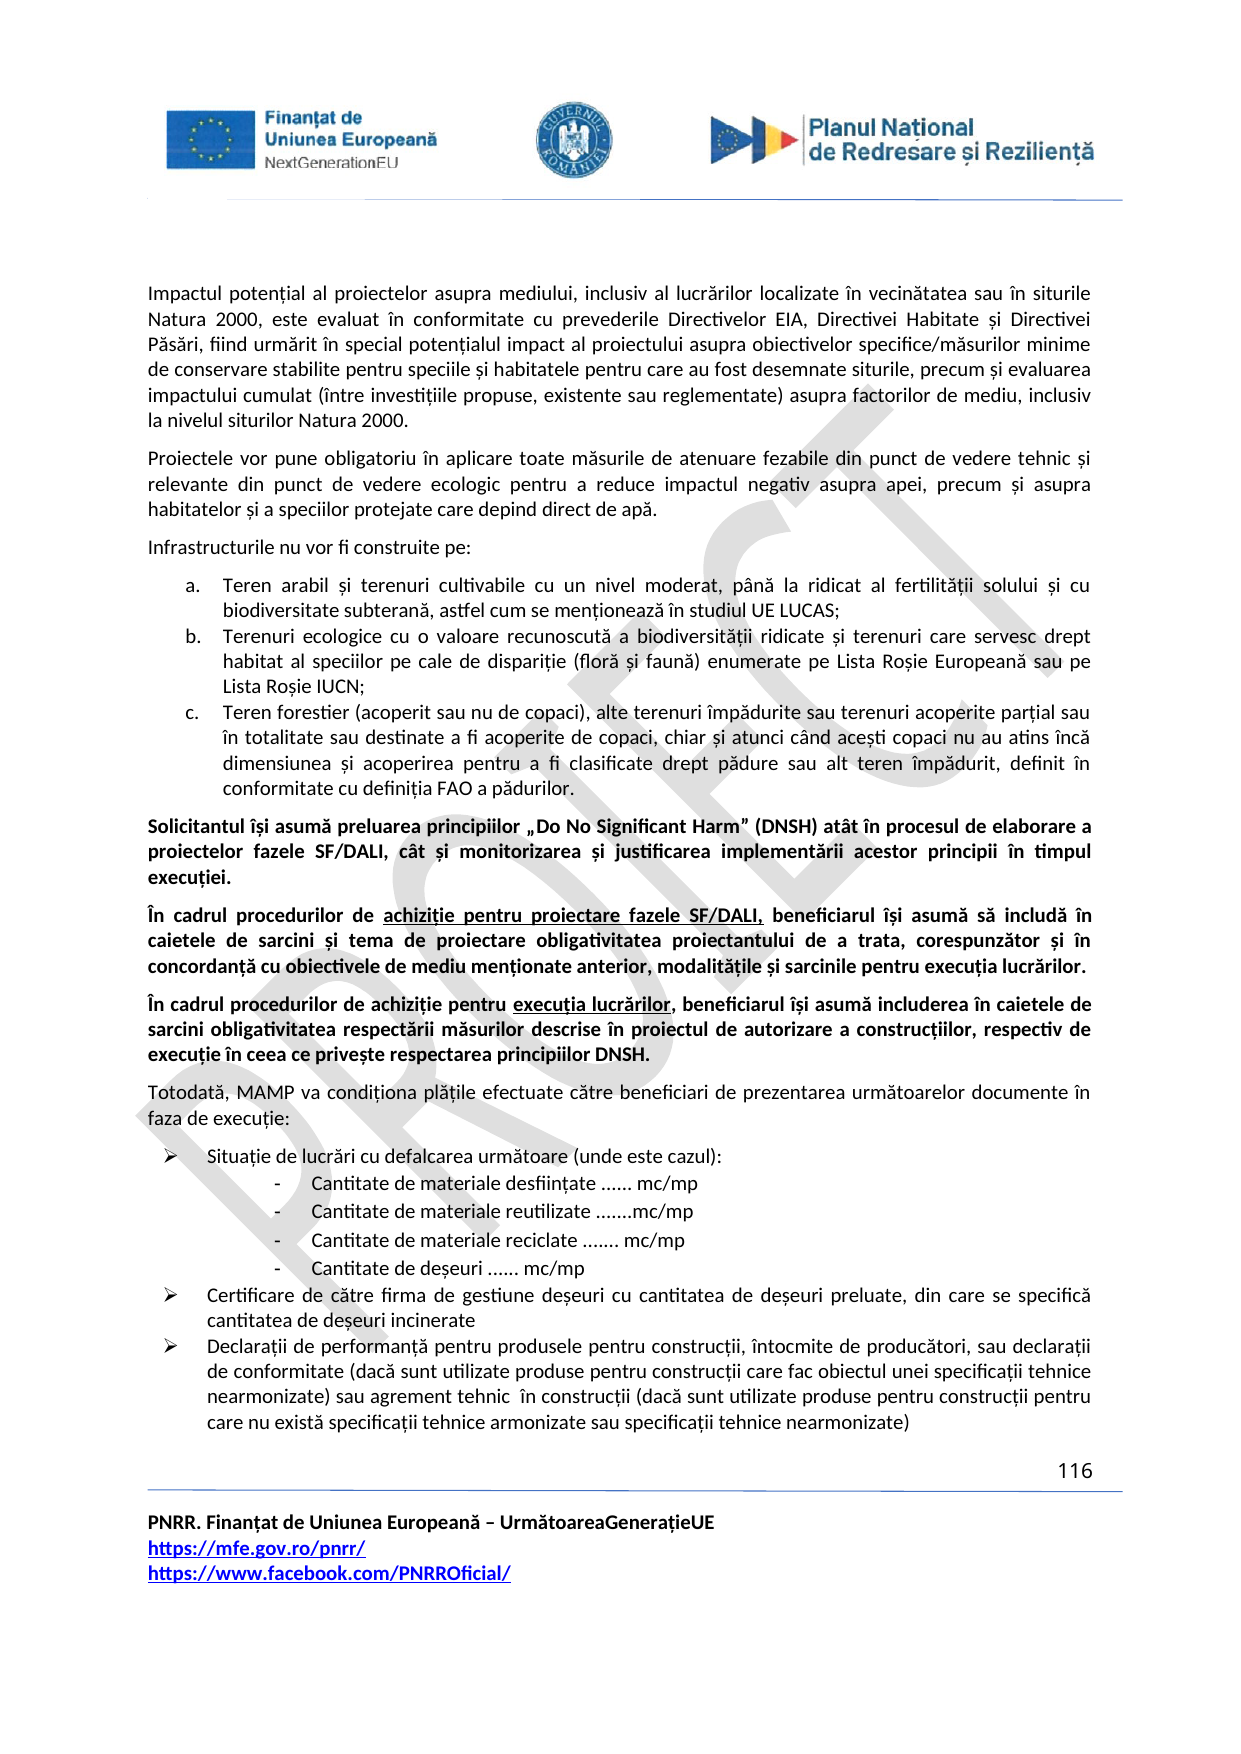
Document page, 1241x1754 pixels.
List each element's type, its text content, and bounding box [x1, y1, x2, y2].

text Infrastructurile nu vor fi construite pe: [148, 534, 1093, 559]
list Certificare de către firma de gestiune deșeuri cu cantitatea de deșeuri preluate, din care se specifică cantitatea de deșeuri incinerate [162, 1282, 1093, 1333]
list Declarații de performanță pentru produsele pentru construcții, întocmite de producători, sau declarații de conformitate (dacă sunt utilizate produse pentru construcții care fac obiectul unei specificații tehnice nearmonizate) sau agrement tehnic în construcții (dacă sunt utilizate produse pentru construcții pentru care nu există specificații tehnice armonizate sau specificații tehnice nearmonizate) [162, 1333, 1093, 1434]
text Impactul potențial al proiectelor asupra mediului, inclusiv al lucrărilor localizate în vecinătatea sau în siturile Natura 2000, este evaluat în conformitate cu prevederile Directivelor EIA, Directivei Habitate și Directivei Păsări, fiind urmărit în special potențialul impact al proiectului asupra obiectivelor specifice/măsurilor minime de conservare stabilite pentru speciile și habitatele pentru care au fost desemnate siturile, precum și evaluarea impactului cumulat (între investițiile propuse, existente sau reglementate) asupra factorilor de mediu, inclusiv la nivelul siturilor Natura 2000. [148, 280, 1093, 433]
list Teren forestier (acoperit sau nu de copaci), alte terenuri împădurite sau terenuri acoperite parțial sau în totalitate sau destinate a fi acoperite de copaci, chiar și atunci când acești copaci nu au atins încă dimensiunea și acoperirea pentru a fi clasificate drept pădure sau alt teren împădurit, definit în conformitate cu definiția FAO a pădurilor. [185, 699, 1093, 801]
list Cantitate de materiale reciclate ....... mc/mp [274, 1225, 1093, 1253]
list Teren arabil și terenuri cultivabile cu un nivel moderat, până la ridicat al fertilității solului și cu biodiversitate subterană, astfel cum se menționează în studiul UE LUCAS; [185, 572, 1093, 623]
list Situație de lucrări cu defalcarea următoare (unde este cazul): [162, 1143, 1093, 1168]
picture [147, 73, 1123, 199]
list Cantitate de materiale desființate ...... mc/mp [274, 1168, 1093, 1197]
list Cantitate de deșeuri ...... mc/mp [274, 1253, 1093, 1282]
list Cantitate de materiale reutilizate .......mc/mp [274, 1197, 1093, 1225]
list Terenuri ecologice cu o valoare recunoscută a biodiversității ridicate și terenuri care servesc drept habitat al speciilor pe cale de dispariție (floră și faună) enumerate pe Lista Roșie Europeană sau pe Lista Roșie IUCN; [185, 623, 1093, 699]
text Totodată, MAMP va condiționa plățile efectuate către beneficiari de prezentarea următoarelor documente în faza de execuție: [148, 1079, 1093, 1130]
text În cadrul procedurilor de achiziție pentru execuția lucrărilor, beneficiarul își asumă includerea în caietele de sarcini obligativitatea respectării măsurilor descrise în proiectul de autorizare a construcțiilor, respectiv de execuție în ceea ce privește respectarea principiilor DNSH. [148, 991, 1093, 1067]
text Solicitantul își asumă preluarea principiilor „Do No Significant Harm” (DNSH) atât în procesul de elaborare a proiectelor fazele SF/DALI, cât și monitorizarea și justificarea implementării acestor principii în timpul execuției. [148, 813, 1093, 889]
text În cadrul procedurilor de achiziție pentru proiectare fazele SF/DALI, beneficiarul își asumă să includă în caietele de sarcini și tema de proiectare obligativitatea proiectantului de a trata, corespunzător și în concordanță cu obiectivele de mediu menționate anterior, modalitățile și sarcinile pentru execuția lucrărilor. [148, 902, 1093, 978]
text Proiectele vor pune obligatoriu în aplicare toate măsurile de atenuare fezabile din punct de vedere tehnic și relevante din punct de vedere ecologic pentru a reduce impactul negativ asupra apei, precum și asupra habitatelor și a speciilor protejate care depind direct de apă. [148, 445, 1093, 522]
